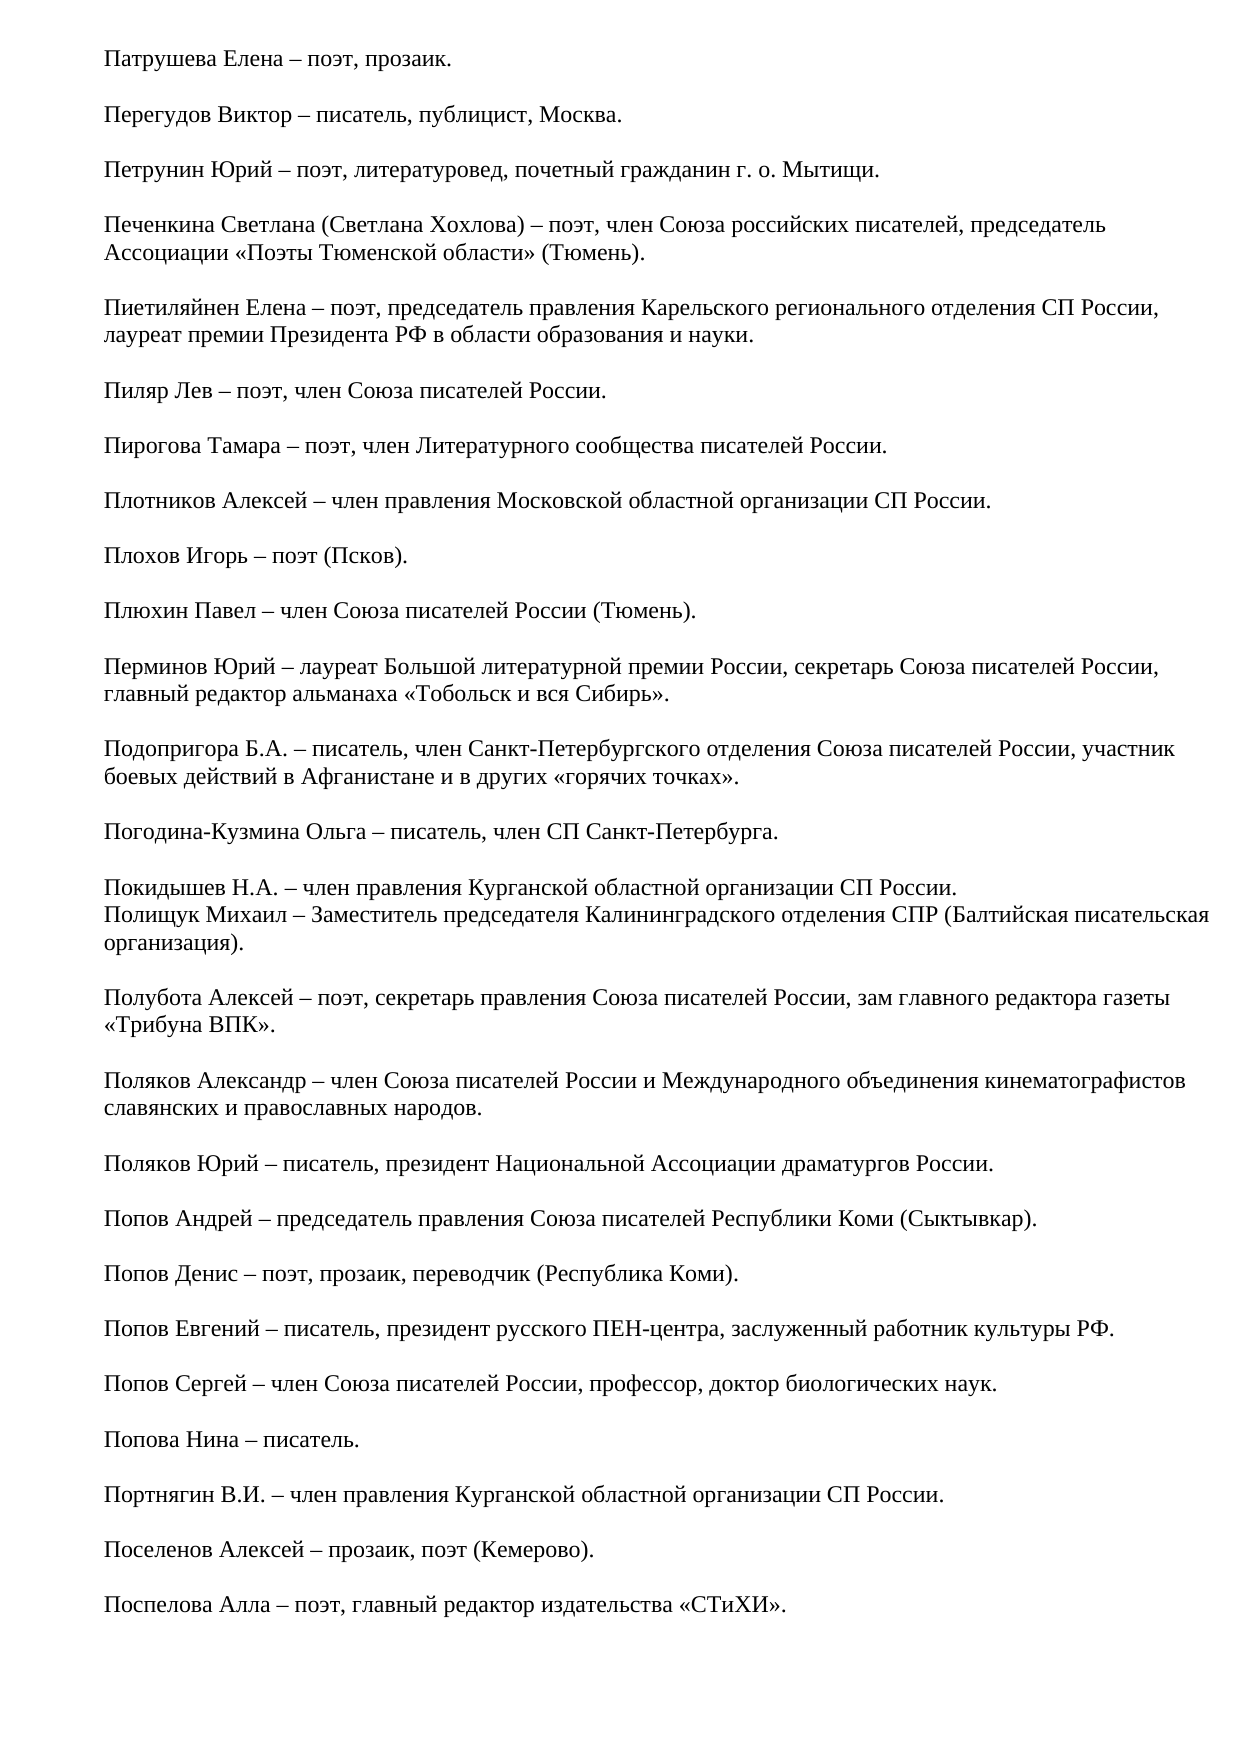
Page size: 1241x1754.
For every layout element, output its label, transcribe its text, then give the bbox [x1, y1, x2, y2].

text Перегудов Виктор – писатель, публицист, Москва. [103, 99, 1211, 127]
text Пиляр Лев – поэт, член Союза писателей России. [103, 376, 1211, 403]
text Попов Андрей – председатель правления Союза писателей Республики Коми (Сыктывкар). [103, 1204, 1211, 1231]
text Погодина-Кузмина Ольга – писатель, член СП Санкт-Петербурга. [103, 817, 1211, 845]
text Попова Нина – писатель. [103, 1424, 1211, 1452]
text Поляков Александр – член Союза писателей России и Международного объединения кинематографистов славянских и православных народов. [103, 1066, 1211, 1121]
text Полищук Михаил – Заместитель председателя Калининградского отделения СПР (Балтийская писательская организация). [103, 900, 1211, 955]
text Печенкина Светлана (Светлана Хохлова) – поэт, член Союза российских писателей, председатель Ассоциации «Поэты Тюменской области» (Тюмень). [103, 210, 1211, 265]
text Попов Сергей – член Союза писателей России, профессор, доктор биологических наук. [103, 1369, 1211, 1397]
text Портнягин В.И. – член правления Курганской областной организации СП России. [103, 1480, 1211, 1507]
text Полубота Алексей – поэт, секретарь правления Союза писателей России, зам главного редактора газеты «Трибуна ВПК». [103, 983, 1211, 1038]
text Пирогова Тамара – поэт, член Литературного сообщества писателей России. [103, 431, 1211, 458]
text Поспелова Алла – поэт, главный редактор издательства «СТиХИ». [103, 1590, 1211, 1618]
text Поляков Юрий – писатель, президент Национальной Ассоциации драматургов России. [103, 1148, 1211, 1176]
text Попов Денис – поэт, прозаик, переводчик (Республика Коми). [103, 1259, 1211, 1287]
text Петрунин Юрий – поэт, литературовед, почетный гражданин г. о. Мытищи. [103, 155, 1211, 182]
text Попов Евгений – писатель, президент русского ПЕН-центра, заслуженный работник культуры РФ. [103, 1314, 1211, 1342]
text Поселенов Алексей – прозаик, поэт (Кемерово). [103, 1535, 1211, 1563]
text Покидышев Н.А. – член правления Курганской областной организации СП России. [103, 872, 1211, 900]
text Перминов Юрий – лауреат Большой литературной премии России, секретарь Союза писателей России, главный редактор альманаха «Тобольск и вся Сибирь». [103, 652, 1211, 707]
text Патрушева Елена – поэт, прозаик. [103, 44, 1211, 72]
text Подопригора Б.А. – писатель, член Санкт-Петербургского отделения Союза писателей России, участник боевых действий в Афганистане и в других «горячих точках». [103, 734, 1211, 790]
text Плюхин Павел – член Союза писателей России (Тюмень). [103, 596, 1211, 624]
text Плотников Алексей – член правления Московской областной организации СП России. [103, 486, 1211, 514]
text Плохов Игорь – поэт (Псков). [103, 541, 1211, 569]
text Пиетиляйнен Елена – поэт, председатель правления Карельского регионального отделения СП России, лауреат премии Президента РФ в области образования и науки. [103, 293, 1211, 348]
